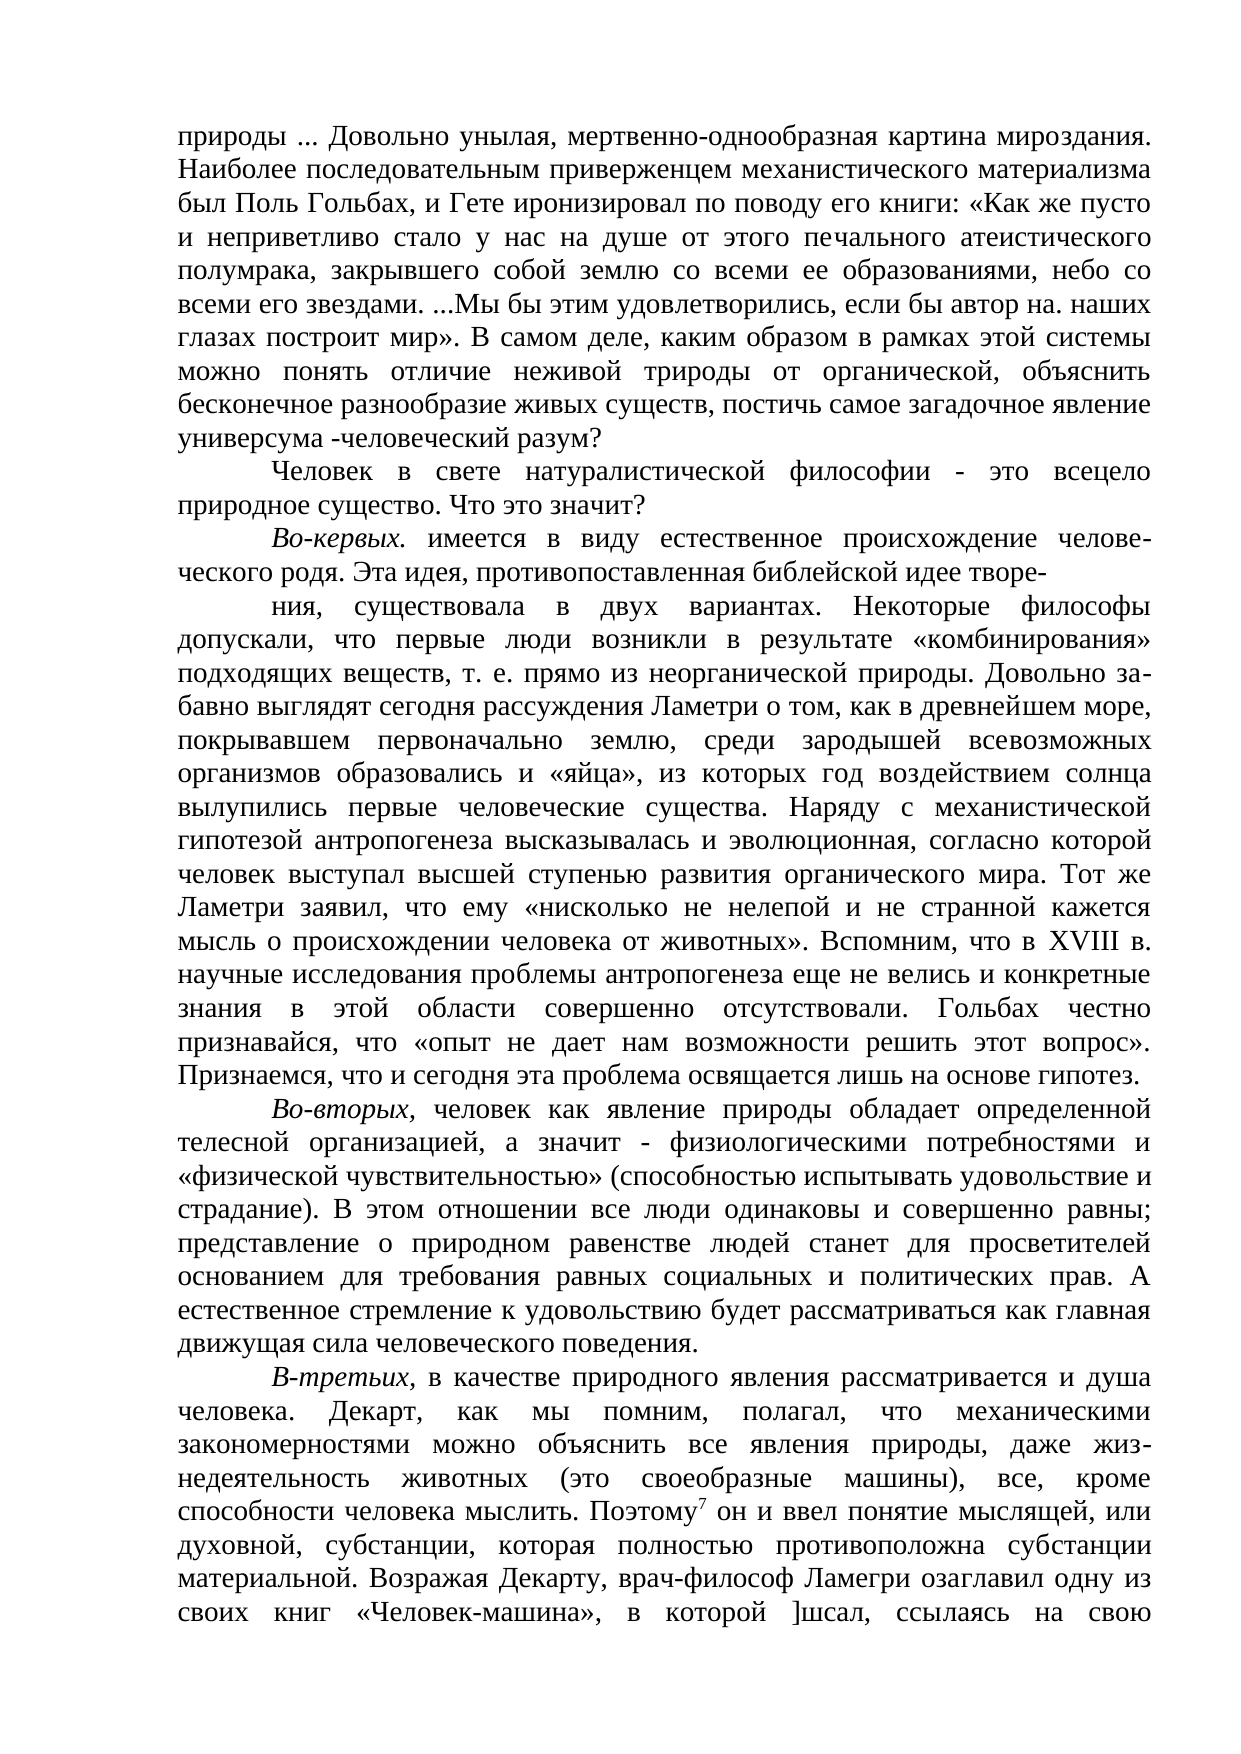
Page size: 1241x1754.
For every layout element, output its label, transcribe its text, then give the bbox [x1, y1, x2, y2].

text Человек в свете натуралистической философии - это всецело природное существо. Что это значит? [177, 453, 1152, 521]
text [177, 118, 1152, 453]
text Во-кервых. имеется в виду естественное происхождение человеческого родя. Эта идея, противопоставленная библейской идее творе- [177, 521, 1152, 588]
text Во-вторых, человек как явление природы обладает определенной телесной организацией, а значит - физиологическими потребностями и «физической чувствительностью» (способностью испытывать удовольствие и страдание). В этом отношении все люди одинаковы и совершенно равны; представление о природном равенстве людей станет для просветителей основанием для требования равных социальных и политических прав. А естественное стремление к удовольствию будет рассматриваться как главная движущая сила человеческого поведения. [177, 1091, 1152, 1359]
text ния, существовала в двух вариантах. Некоторые философы допускали, что первые люди возникли в результате «комбинирования» подходящих веществ, т. е. прямо из неорганической природы. Довольно забавно выглядят сегодня рассуждения Ламетри о том, как в древнейшем море, покрывавшем первоначально землю, среди зародышей всевозможных организмов образовались и «яйца», из которых год воздействием солнца вылупились первые человеческие существа. Наряду с механистической гипотезой антропогенеза высказывалась и эволюционная, согласно которой человек выступал высшей ступенью развития органического мира. Тот же Ламетри заявил, что ему «нисколько не нелепой и не странной кажется мысль о происхождении человека от животных». Вспомним, что в XVIII в. научные исследования проблемы антропогенеза еще не велись и конкретные знания в этой области совершенно отсутствовали. Гольбах честно признавайся, что «опыт не дает нам возможности решить этот вопрос». Признаемся, что и сегодня эта проблема освящается лишь на основе гипотез. [177, 588, 1152, 1091]
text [177, 1359, 1152, 1627]
